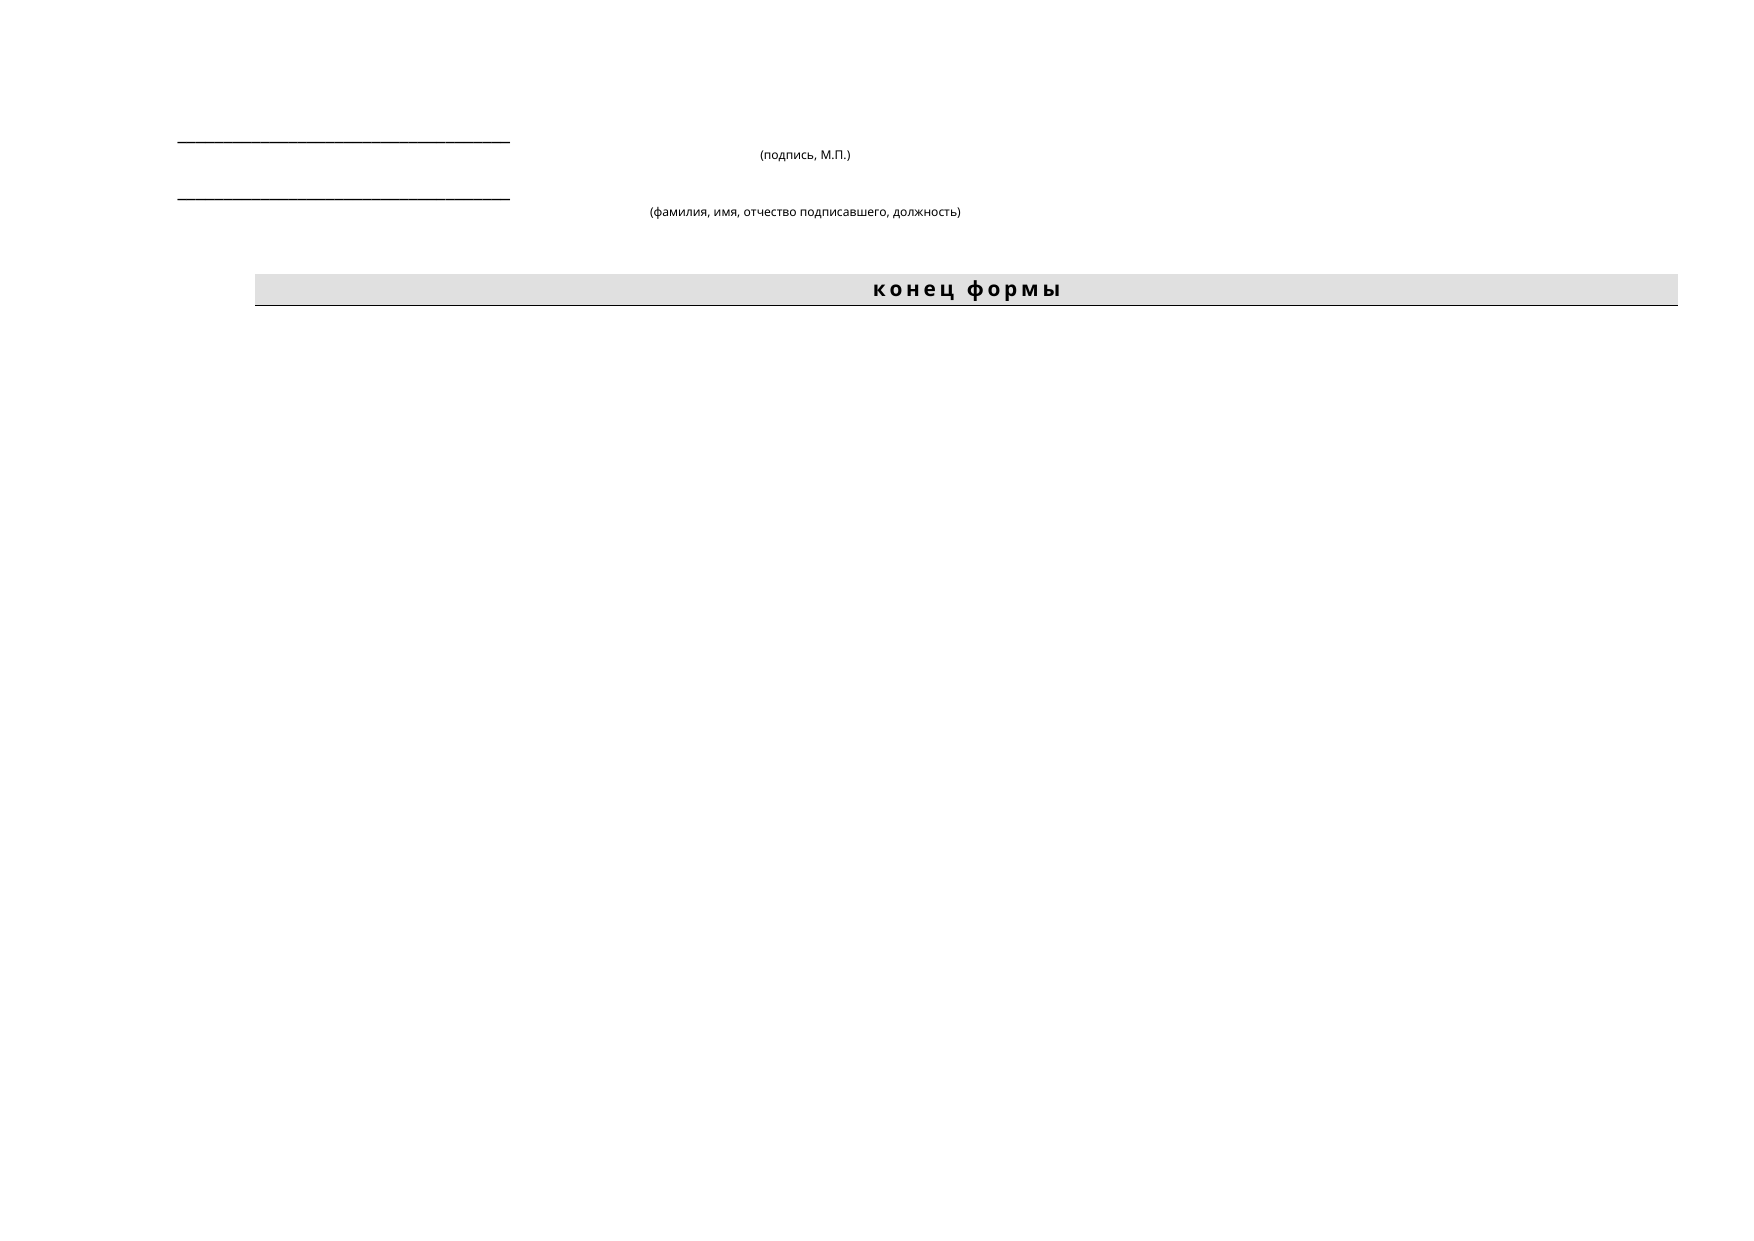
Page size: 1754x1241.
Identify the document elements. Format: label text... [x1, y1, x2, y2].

text (подпись, М.П.) [255, 147, 1296, 175]
text ____________________________________ [118, 175, 1680, 203]
text (фамилия, имя, отчество подписавшего, должность) [255, 203, 1296, 232]
text конец формы [255, 274, 1678, 305]
text ____________________________________ [118, 118, 1680, 147]
